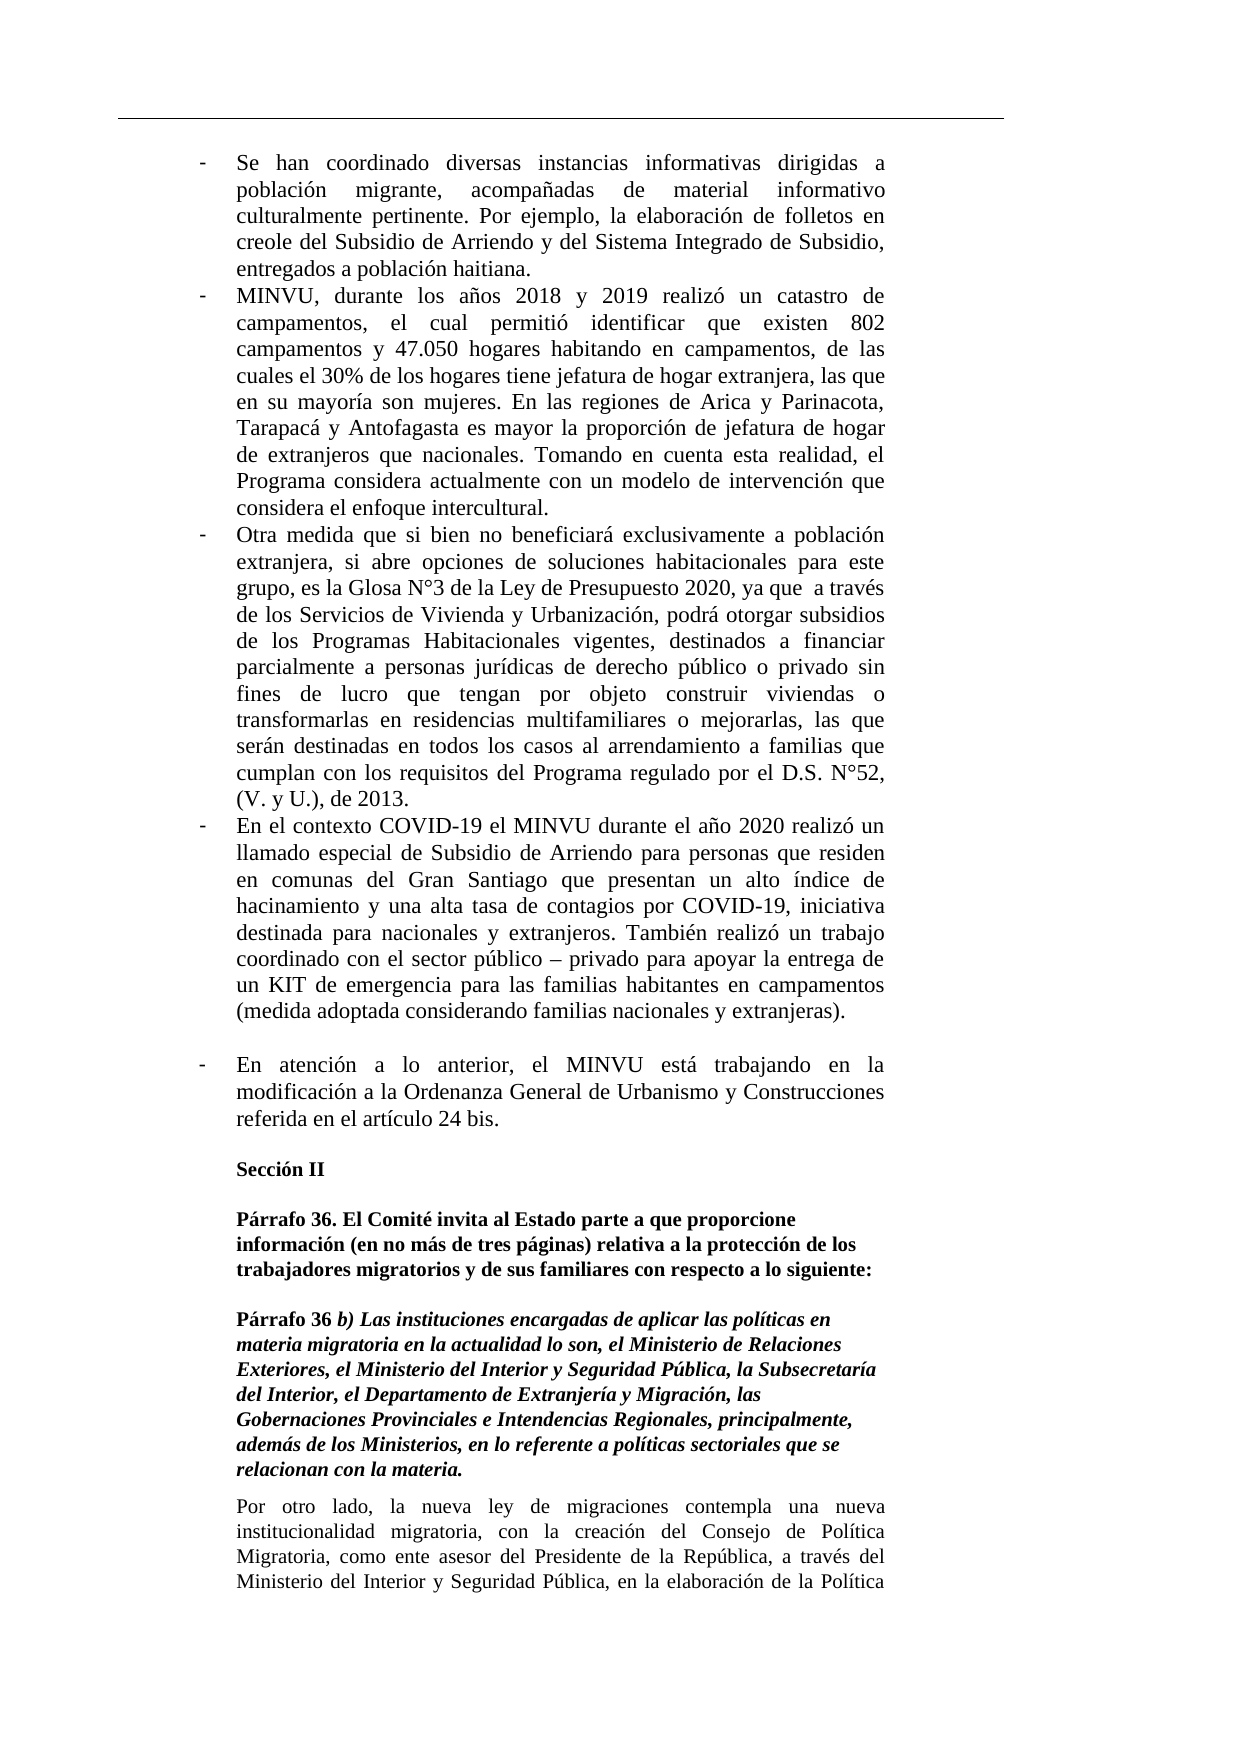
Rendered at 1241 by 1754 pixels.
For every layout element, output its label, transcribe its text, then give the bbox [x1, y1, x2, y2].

text Párrafo 36 b) Las instituciones encargadas de aplicar las políticas en materia migratoria en la actualidad lo son, el Ministerio de Relaciones Exteriores, el Ministerio del Interior y Seguridad Pública, la Subsecretaría del Interior, el Departamento de Extranjería y Migración, las Gobernaciones Provinciales e Intendencias Regionales, principalmente, además de los Ministerios, en lo referente a políticas sectoriales que se relacionan con la materia. [118, 1306, 886, 1481]
list En atención a lo anterior, el MINVU está trabajando en la modificación a la Ordenanza General de Urbanismo y Construcciones referida en el artículo 24 bis. [199, 1050, 886, 1131]
list Otra medida que si bien no beneficiará exclusivamente a población extranjera, si abre opciones de soluciones habitacionales para este grupo, es la Glosa N°3 de la Ley de Presupuesto 2020, ya que a través de los Servicios de Vivienda y Urbanización, podrá otorgar subsidios de los Programas Habitacionales vigentes, destinados a financiar parcialmente a personas jurídicas de derecho público o privado sin fines de lucro que tengan por objeto construir viviendas o transformarlas en residencias multifamiliares o mejorarlas, las que serán destinadas en todos los casos al arrendamiento a familias que cumplan con los requisitos del Programa regulado por el D.S. N°52, (V. y U.), de 2013. [199, 520, 886, 811]
list MINVU, durante los años 2018 y 2019 realizó un catastro de campamentos, el cual permitió identificar que existen 802 campamentos y 47.050 hogares habitando en campamentos, de las cuales el 30% de los hogares tiene jefatura de hogar extranjera, las que en su mayoría son mujeres. En las regiones de Arica y Parinacota, Tarapacá y Antofagasta es mayor la proporción de jefatura de hogar de extranjeros que nacionales. Tomando en cuenta esta realidad, el Programa considera actualmente con un modelo de intervención que considera el enfoque intercultural. [199, 281, 886, 520]
text Párrafo 36. El Comité invita al Estado parte a que proporcione información (en no más de tres páginas) relativa a la protección de los trabajadores migratorios y de sus familiares con respecto a lo siguiente: [118, 1206, 886, 1281]
list Se han coordinado diversas instancias informativas dirigidas a población migrante, acompañadas de material informativo culturalmente pertinente. Por ejemplo, la elaboración de folletos en creole del Subsidio de Arriendo y del Sistema Integrado de Subsidio, entregados a población haitiana. [199, 148, 886, 281]
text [236, 1493, 886, 1593]
list En el contexto COVID-19 el MINVU durante el año 2020 realizó un llamado especial de Subsidio de Arriendo para personas que residen en comunas del Gran Santiago que presentan un alto índice de hacinamiento y una alta tasa de contagios por COVID-19, iniciativa destinada para nacionales y extranjeros. También realizó un trabajo coordinado con el sector público – privado para apoyar la entrega de un KIT de emergencia para las familias habitantes en campamentos (medida adoptada considerando familias nacionales y extranjeras). [199, 811, 886, 1024]
text Sección II [236, 1156, 886, 1181]
